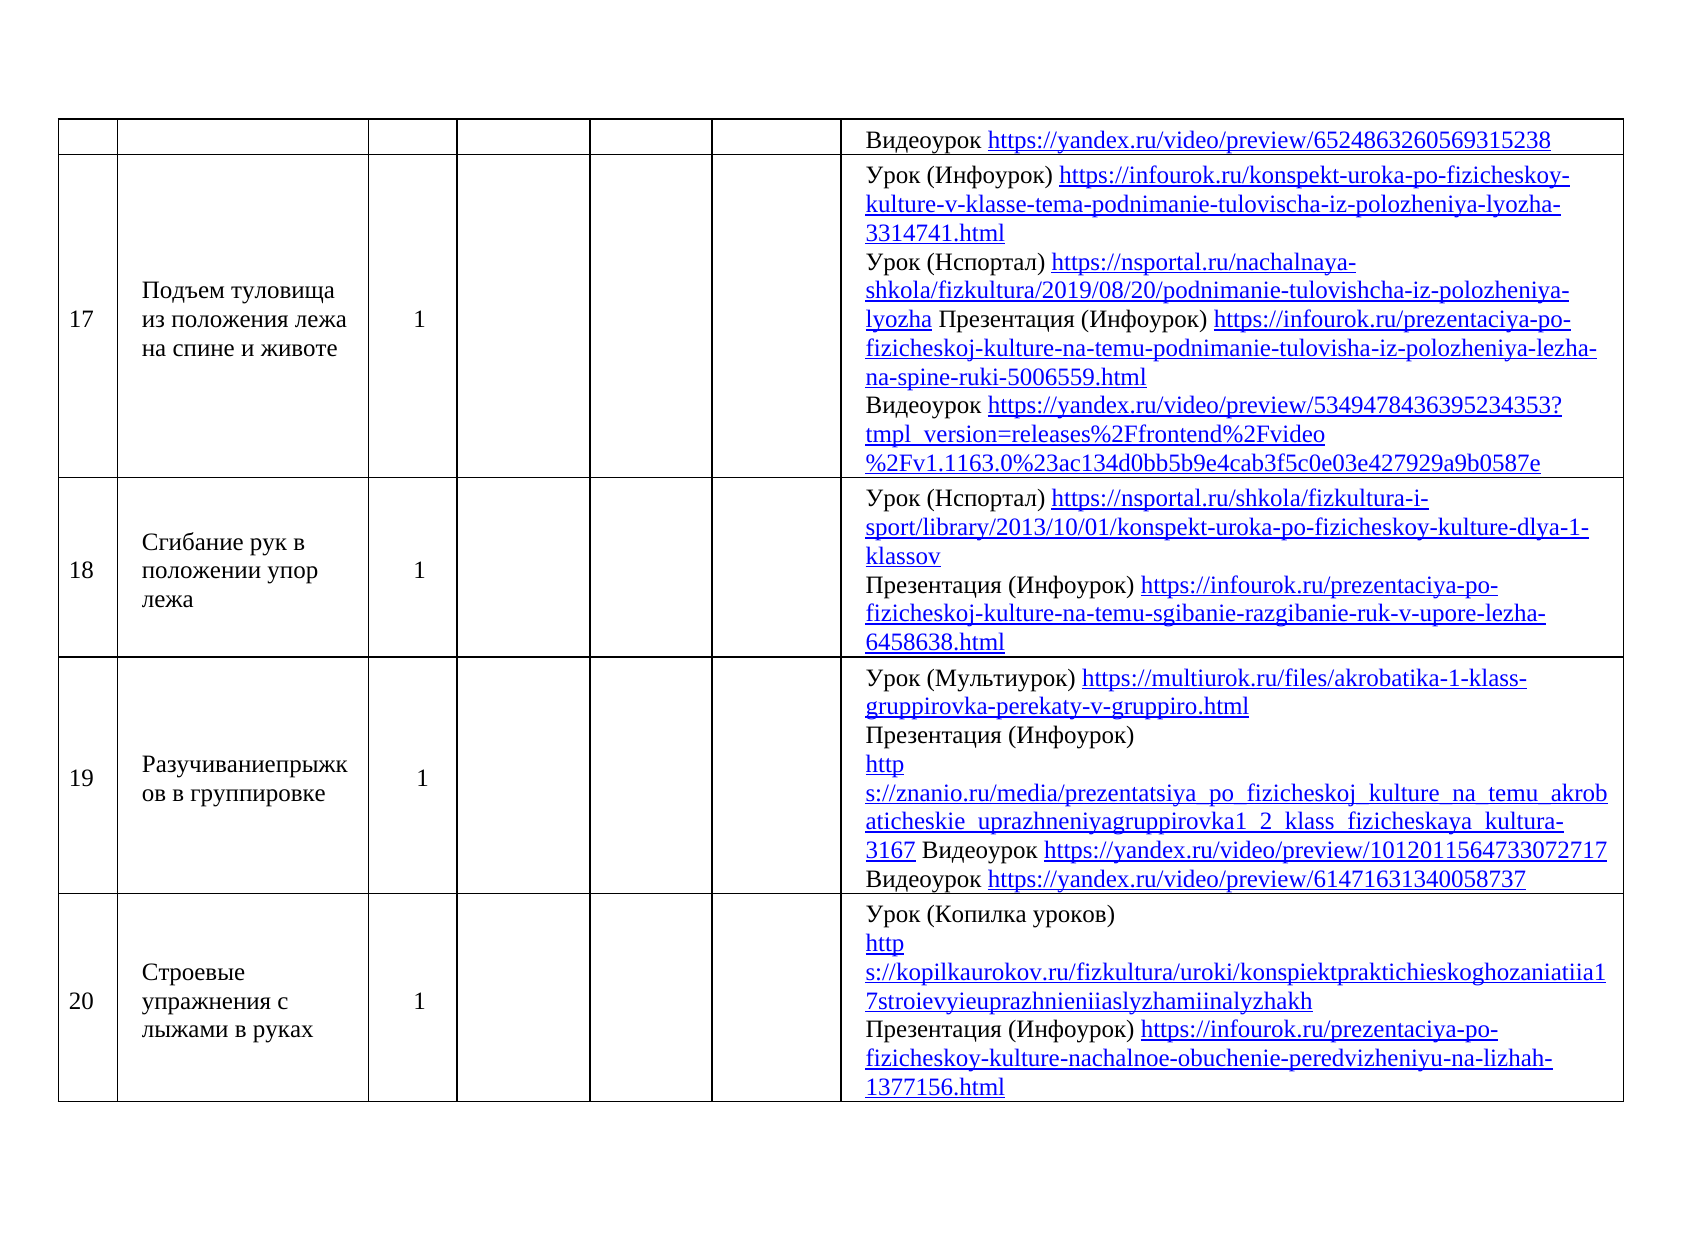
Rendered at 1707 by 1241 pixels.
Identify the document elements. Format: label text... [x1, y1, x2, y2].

table_cell [713, 658, 840, 893]
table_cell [842, 120, 1623, 154]
table_cell [458, 155, 589, 477]
table_cell Урок (Нспортал) https://nsportal.ru/shkola/fizkultura-i-sport/library/2013/10/01/konspekt-uroka-po-fizicheskoy-kulture-dlya-1-klassov Презентация (Инфоурок) https://infourok.ru/prezentaciya-po-fizicheskoj-kulture-na-temu-sgibanie-razgibanie-ruk-v-upore-lezha-6458638.html [842, 478, 1623, 656]
table_cell [591, 155, 711, 477]
table_cell 19 [59, 658, 117, 893]
table_cell Строевые упражнения с лыжами в руках [118, 894, 368, 1101]
table_cell [591, 478, 711, 656]
table_cell [591, 894, 711, 1101]
table_cell [458, 894, 589, 1101]
table_cell 17 [59, 155, 117, 477]
table_cell [458, 478, 589, 656]
table_cell [591, 120, 711, 154]
table_cell [713, 478, 840, 656]
table_cell Урок (Инфоурок) https://infourok.ru/konspekt-uroka-po-fizicheskoy-kulture-v-klasse-tema-podnimanie-tulovischa-iz-polozheniya-lyozha-3314741.html Урок (Нспортал) https://nsportal.ru/nachalnaya-shkola/fizkultura/2019/08/20/podnimanie-tulovishcha-iz-polozheniya-lyozha Презентация (Инфоурок) https://infourok.ru/prezentaciya-po-fizicheskoj-kulture-na-temu-podnimanie-tulovisha-iz-polozheniya-lezha-na-spine-ruki-5006559.html Видеоурок https://yandex.ru/video/preview/5349478436395234353?tmpl_version=releases%2Ffrontend%2Fvideo%2Fv1.1163.0%23ac134d0bb5b9e4cab3f5c0e03e427929a9b0587e [842, 155, 1623, 477]
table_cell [118, 120, 368, 154]
table_cell 1 [369, 120, 456, 154]
table_cell [713, 155, 840, 477]
table_cell 1 [369, 155, 456, 477]
table_cell 18 [59, 478, 117, 656]
table_cell Урок (Копилка уроков) https://kopilkaurokov.ru/fizkultura/uroki/konspiektpraktichieskoghozaniatiia17stroievyieuprazhnieniiaslyzhamiinalyzhakh Презентация (Инфоурок) https://infourok.ru/prezentaciya-po-fizicheskoy-kulture-nachalnoe-obuchenie-peredvizheniyu-na-lizhah-1377156.html [842, 894, 1623, 1101]
table_cell 1 [369, 894, 456, 1101]
table_cell Подъем туловища из положения лежа на спине и животе [118, 155, 368, 477]
table_cell 16 [59, 120, 117, 154]
table_cell 20 [59, 894, 117, 1101]
table_cell [458, 658, 589, 893]
table_cell [713, 120, 840, 154]
table_cell Сгибание рук в положении упор лежа [118, 478, 368, 656]
table_cell Урок (Мультиурок) https://multiurok.ru/files/akrobatika-1-klass-gruppirovka-perekaty-v-gruppiro.html Презентация (Инфоурок) https://znanio.ru/media/prezentatsiya_po_fizicheskoj_kulture_na_temu_akrobaticheskie_uprazhneniyagruppirovka1_2_klass_fizicheskaya_kultura-3167 Видеоурок https://yandex.ru/video/preview/1012011564733072717 Видеоурок https://yandex.ru/video/preview/61471631340058737 [842, 658, 1623, 893]
table_cell [458, 120, 589, 154]
table_cell 1 [369, 658, 456, 893]
table_cell [591, 658, 711, 893]
table_cell [713, 894, 840, 1101]
table_cell 1 [369, 478, 456, 656]
table_cell Разучиваниепрыжков в группировке [118, 658, 368, 893]
